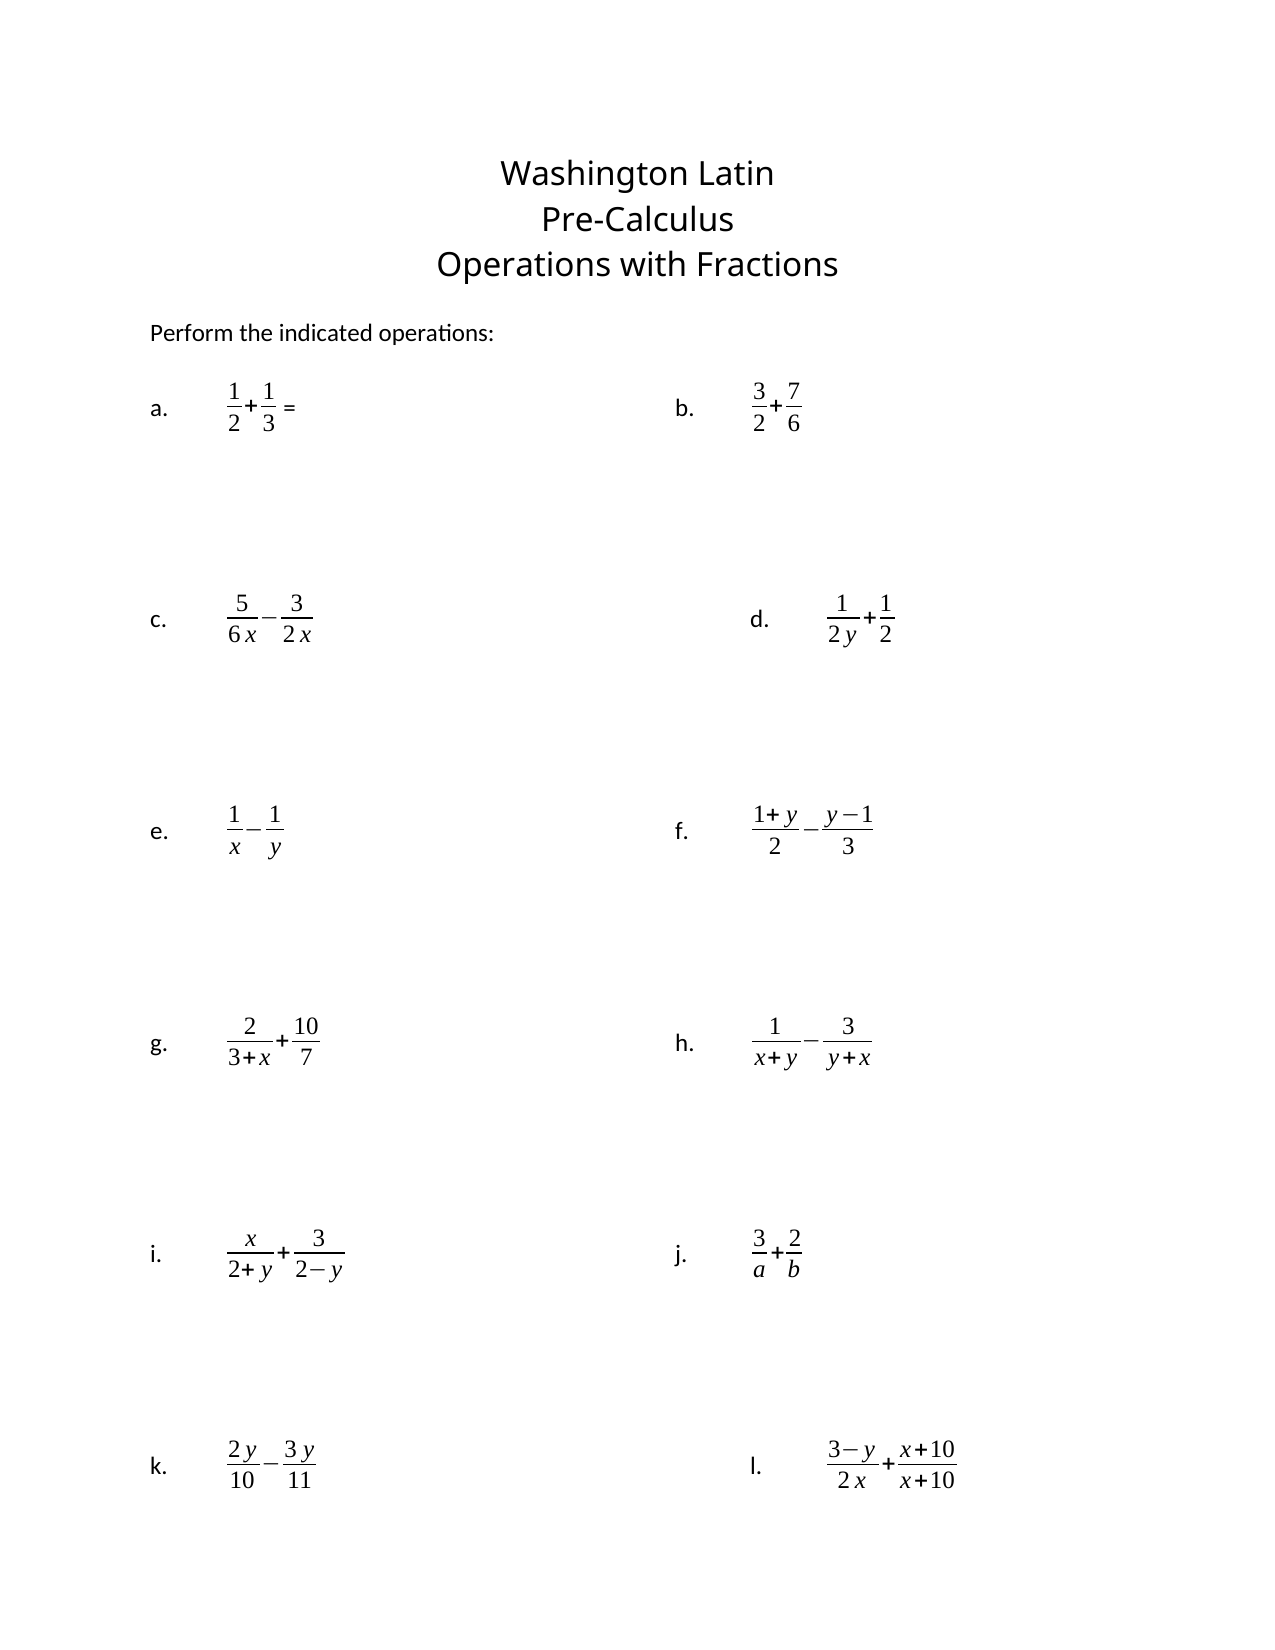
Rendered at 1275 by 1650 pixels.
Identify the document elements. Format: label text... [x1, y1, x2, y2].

text Pre-Calculus [150, 195, 1125, 241]
text a. = b. [150, 378, 1125, 437]
text Operations with Fractions [150, 241, 1125, 286]
text Perform the indicated operations: [150, 317, 1125, 347]
text k. l. [150, 1436, 1125, 1494]
text Washington Latin [150, 150, 1125, 195]
text e. f. [150, 801, 1125, 860]
text c. d. [150, 589, 1125, 648]
text g. h. [150, 1012, 1125, 1071]
text i. j. [150, 1224, 1125, 1283]
